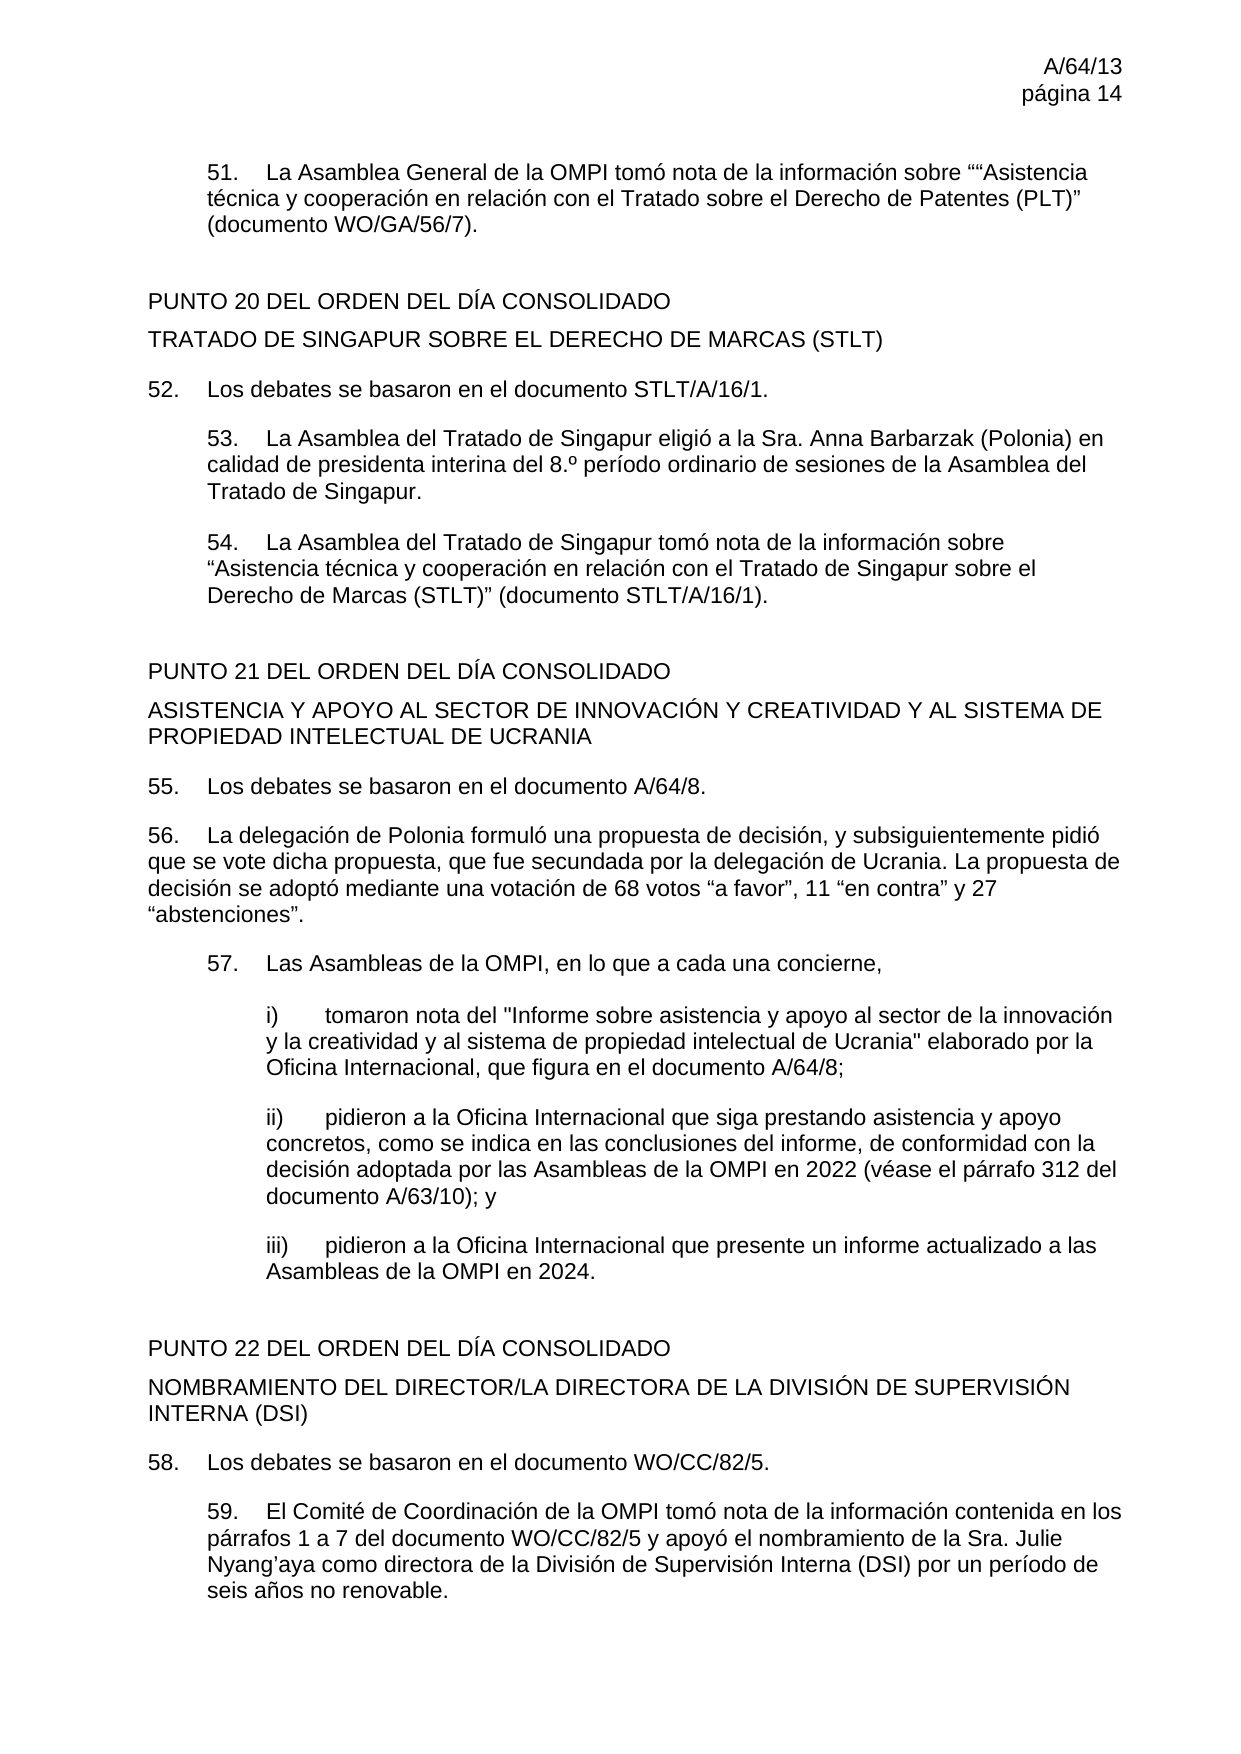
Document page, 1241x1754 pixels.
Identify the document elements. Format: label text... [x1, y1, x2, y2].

text Los debates se basaron en el documento WO/CC/82/5. [148, 1449, 1122, 1475]
text Las Asambleas de la OMPI, en lo que a cada una concierne, [207, 950, 1122, 977]
text Los debates se basaron en el documento A/64/8. [148, 773, 1122, 799]
list pidieron a la Oficina Internacional que siga prestando asistencia y apoyo concretos, como se indica en las conclusiones del informe, de conformidad con la decisión adoptada por las Asambleas de la OMPI en 2022 (véase el párrafo 312 del documento A/63/10); y [266, 1103, 1122, 1209]
text El Comité de Coordinación de la OMPI tomó nota de la información contenida en los párrafos 1 a 7 del documento WO/CC/82/5 y apoyó el nombramiento de la Sra. Julie Nyang’aya como directora de la División de Supervisión Interna (DSI) por un período de seis años no renovable. [207, 1498, 1122, 1604]
text La Asamblea General de la OMPI tomó nota de la información sobre ““Asistencia técnica y cooperación en relación con el Tratado sobre el Derecho de Patentes (PLT)” (documento WO/GA/56/7). [207, 158, 1122, 238]
list tomaron nota del "Informe sobre asistencia y apoyo al sector de la innovación y la creatividad y al sistema de propiedad intelectual de Ucrania" elaborado por la Oficina Internacional, que figura en el documento A/64/8; [266, 1002, 1122, 1081]
subtitle TRATADO DE SINGAPUR SOBRE EL DERECHO DE MARCAS (STLT) [148, 326, 1122, 353]
subtitle PUNTO 22 DEL ORDEN DEL DÍA CONSOLIDADO [148, 1334, 1122, 1361]
subtitle PUNTO 21 DEL ORDEN DEL DÍA CONSOLIDADO [148, 658, 1122, 684]
subtitle NOMBRAMIENTO DEL DIRECTOR/LA DIRECTORA DE LA DIVISIÓN DE SUPERVISIÓN INTERNA (DSI) [148, 1373, 1122, 1426]
list iii) pidieron a la Oficina Internacional que presente un informe actualizado a las Asambleas de la OMPI en 2024. [266, 1232, 1122, 1284]
text La Asamblea del Tratado de Singapur eligió a la Sra. Anna Barbarzak (Polonia) en calidad de presidenta interina del 8.º período ordinario de sesiones de la Asamblea del Tratado de Singapur. [207, 425, 1122, 504]
subtitle ASISTENCIA Y APOYO AL SECTOR DE INNOVACIÓN Y CREATIVIDAD Y AL SISTEMA DE PROPIEDAD INTELECTUAL DE UCRANIA [148, 697, 1122, 750]
text La delegación de Polonia formuló una propuesta de decisión, y subsiguientemente pidió que se vote dicha propuesta, que fue secundada por la delegación de Ucrania. La propuesta de decisión se adoptó mediante una votación de 68 votos “a favor”, 11 “en contra” y 27 “abstenciones”. [148, 822, 1122, 927]
subtitle PUNTO 20 DEL ORDEN DEL DÍA CONSOLIDADO [148, 288, 1122, 314]
text La Asamblea del Tratado de Singapur tomó nota de la información sobre “Asistencia técnica y cooperación en relación con el Tratado de Singapur sobre el Derecho de Marcas (STLT)” (documento STLT/A/16/1). [207, 529, 1122, 608]
text Los debates se basaron en el documento STLT/A/16/1. [148, 376, 1122, 402]
